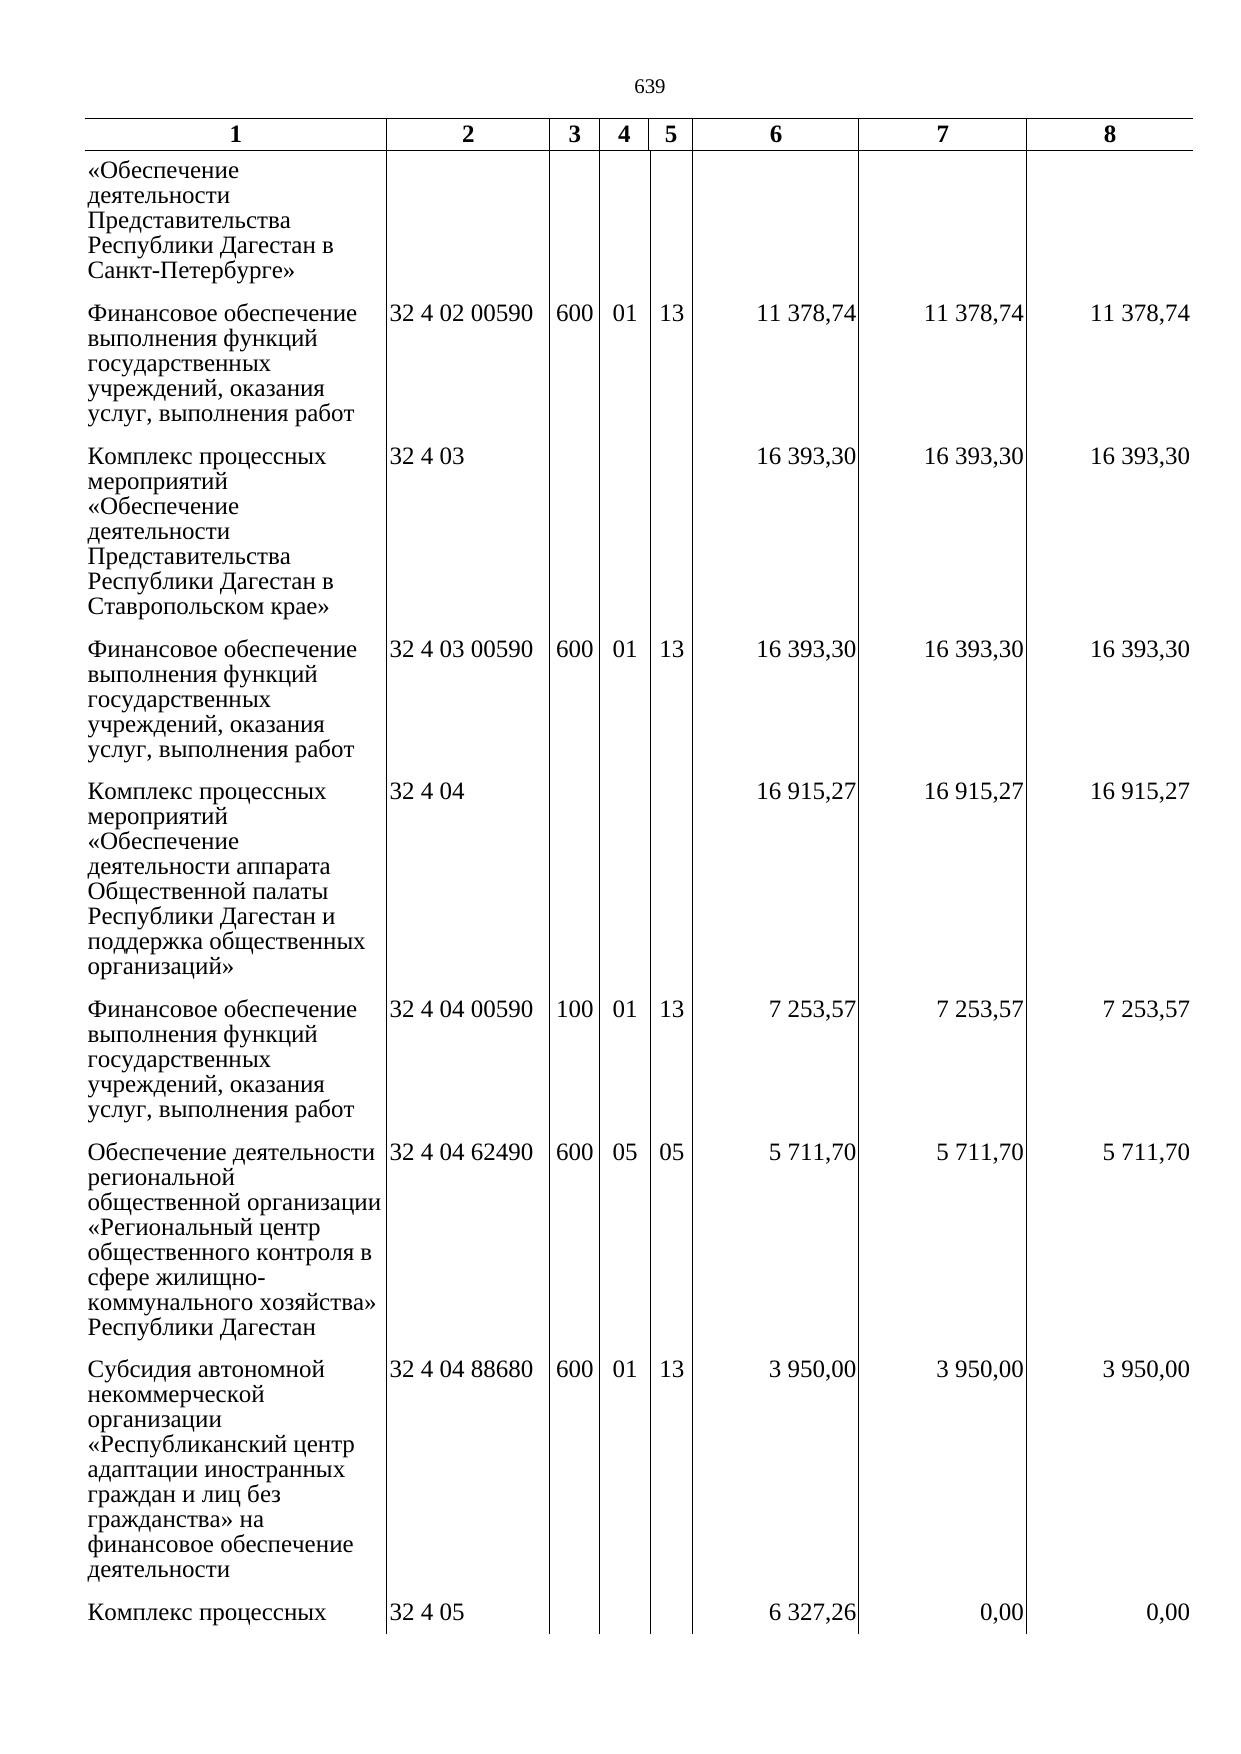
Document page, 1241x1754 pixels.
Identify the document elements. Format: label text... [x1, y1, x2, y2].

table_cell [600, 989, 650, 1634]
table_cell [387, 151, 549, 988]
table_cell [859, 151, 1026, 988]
table_header 1 [85, 119, 386, 150]
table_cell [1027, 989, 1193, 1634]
table_header 2 [387, 119, 549, 150]
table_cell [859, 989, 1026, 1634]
table_header 5 [649, 119, 692, 150]
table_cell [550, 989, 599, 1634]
table_header 3 [550, 119, 599, 150]
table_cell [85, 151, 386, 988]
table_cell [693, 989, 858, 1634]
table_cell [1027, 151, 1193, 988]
table_header 8 [1027, 119, 1193, 150]
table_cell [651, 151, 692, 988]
table_header 6 [693, 119, 858, 150]
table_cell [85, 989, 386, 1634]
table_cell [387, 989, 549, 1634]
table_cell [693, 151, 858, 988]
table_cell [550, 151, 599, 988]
table_header 7 [859, 119, 1026, 150]
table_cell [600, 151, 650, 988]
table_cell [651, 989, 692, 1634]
table_header 4 [600, 119, 648, 150]
